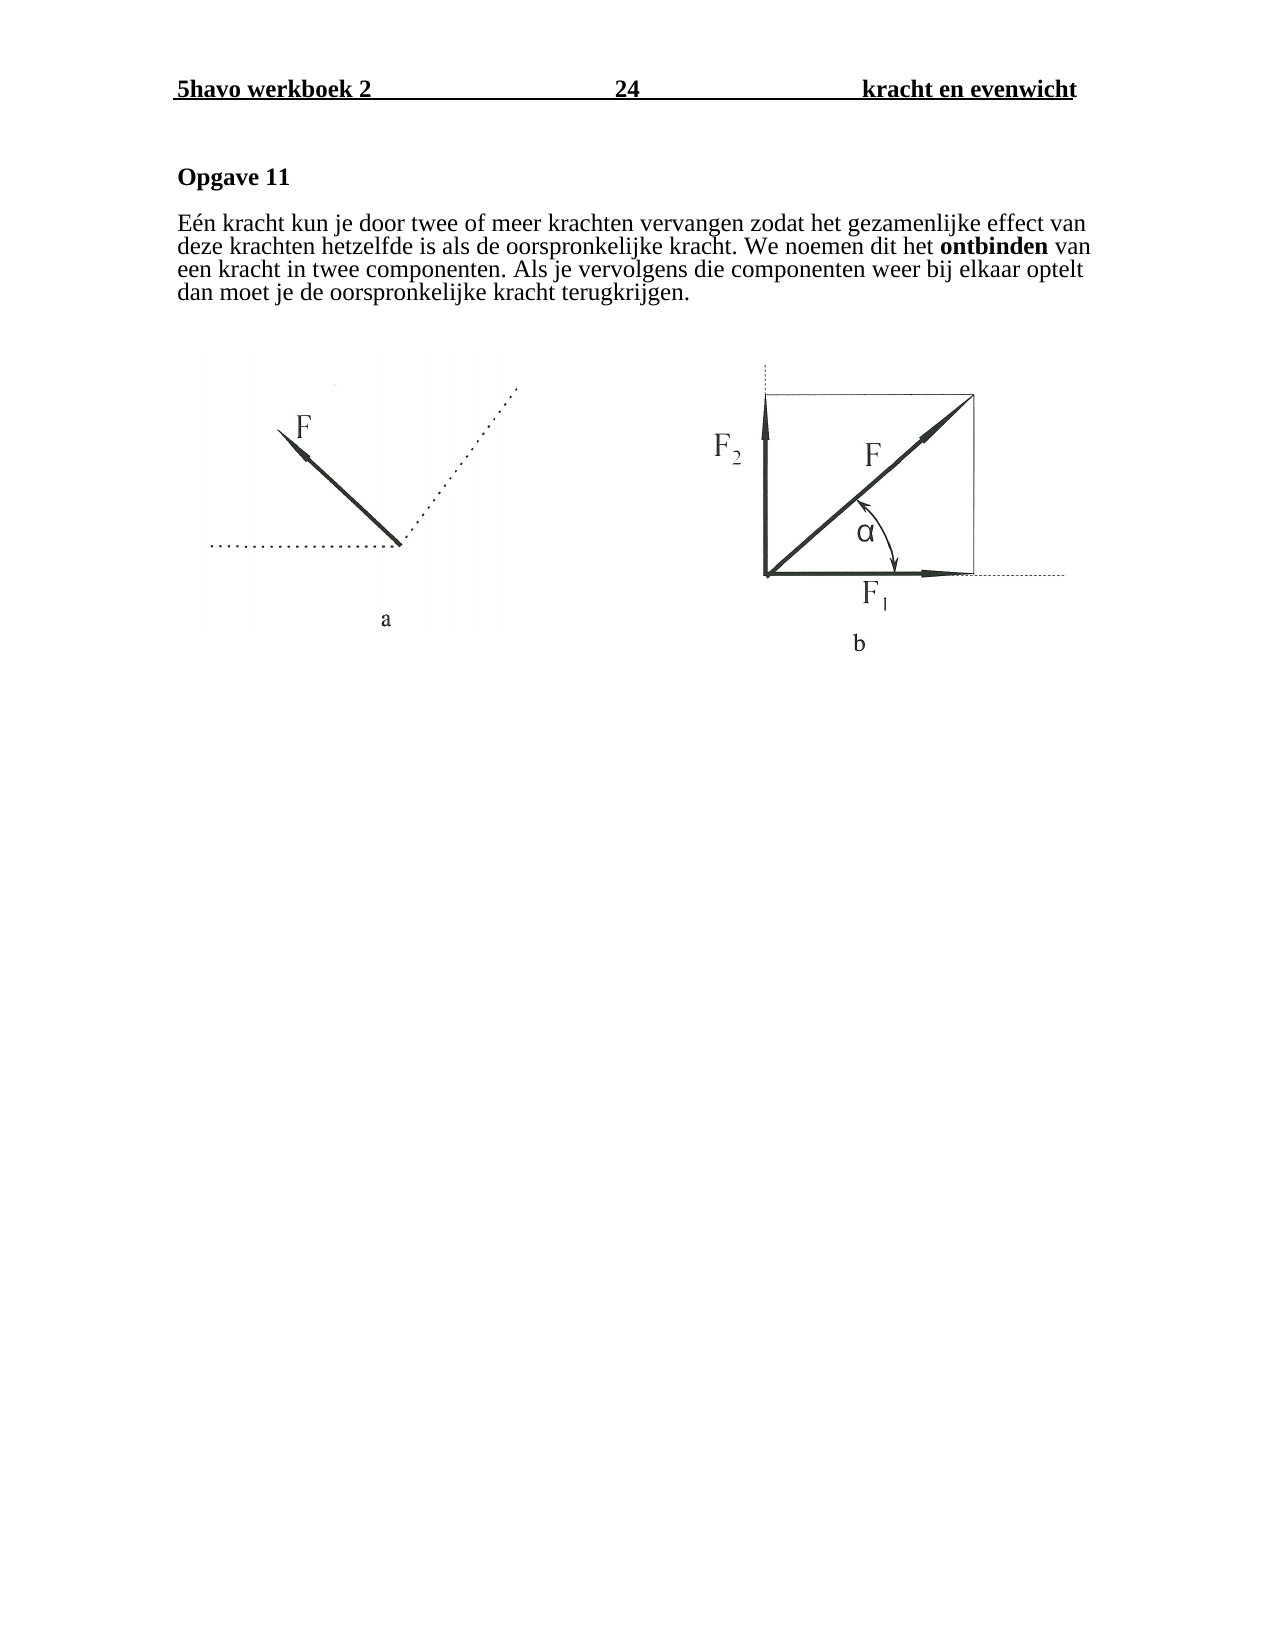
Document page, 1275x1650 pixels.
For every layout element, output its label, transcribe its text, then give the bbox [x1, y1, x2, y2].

text Eén kracht kun je door twee of meer krachten vervangen zodat het gezamenlijke effect van deze krachten hetzelfde is als de oorspronkelijke kracht. We noemen dit het ontbinden van een kracht in twee componenten. Als je vervolgens die componenten weer bij elkaar optelt dan moet je de oorspronkelijke kracht terugkrijgen. [177, 213, 1118, 305]
picture [181, 349, 535, 637]
text Opgave 11 [177, 162, 1118, 191]
picture [695, 357, 1080, 667]
